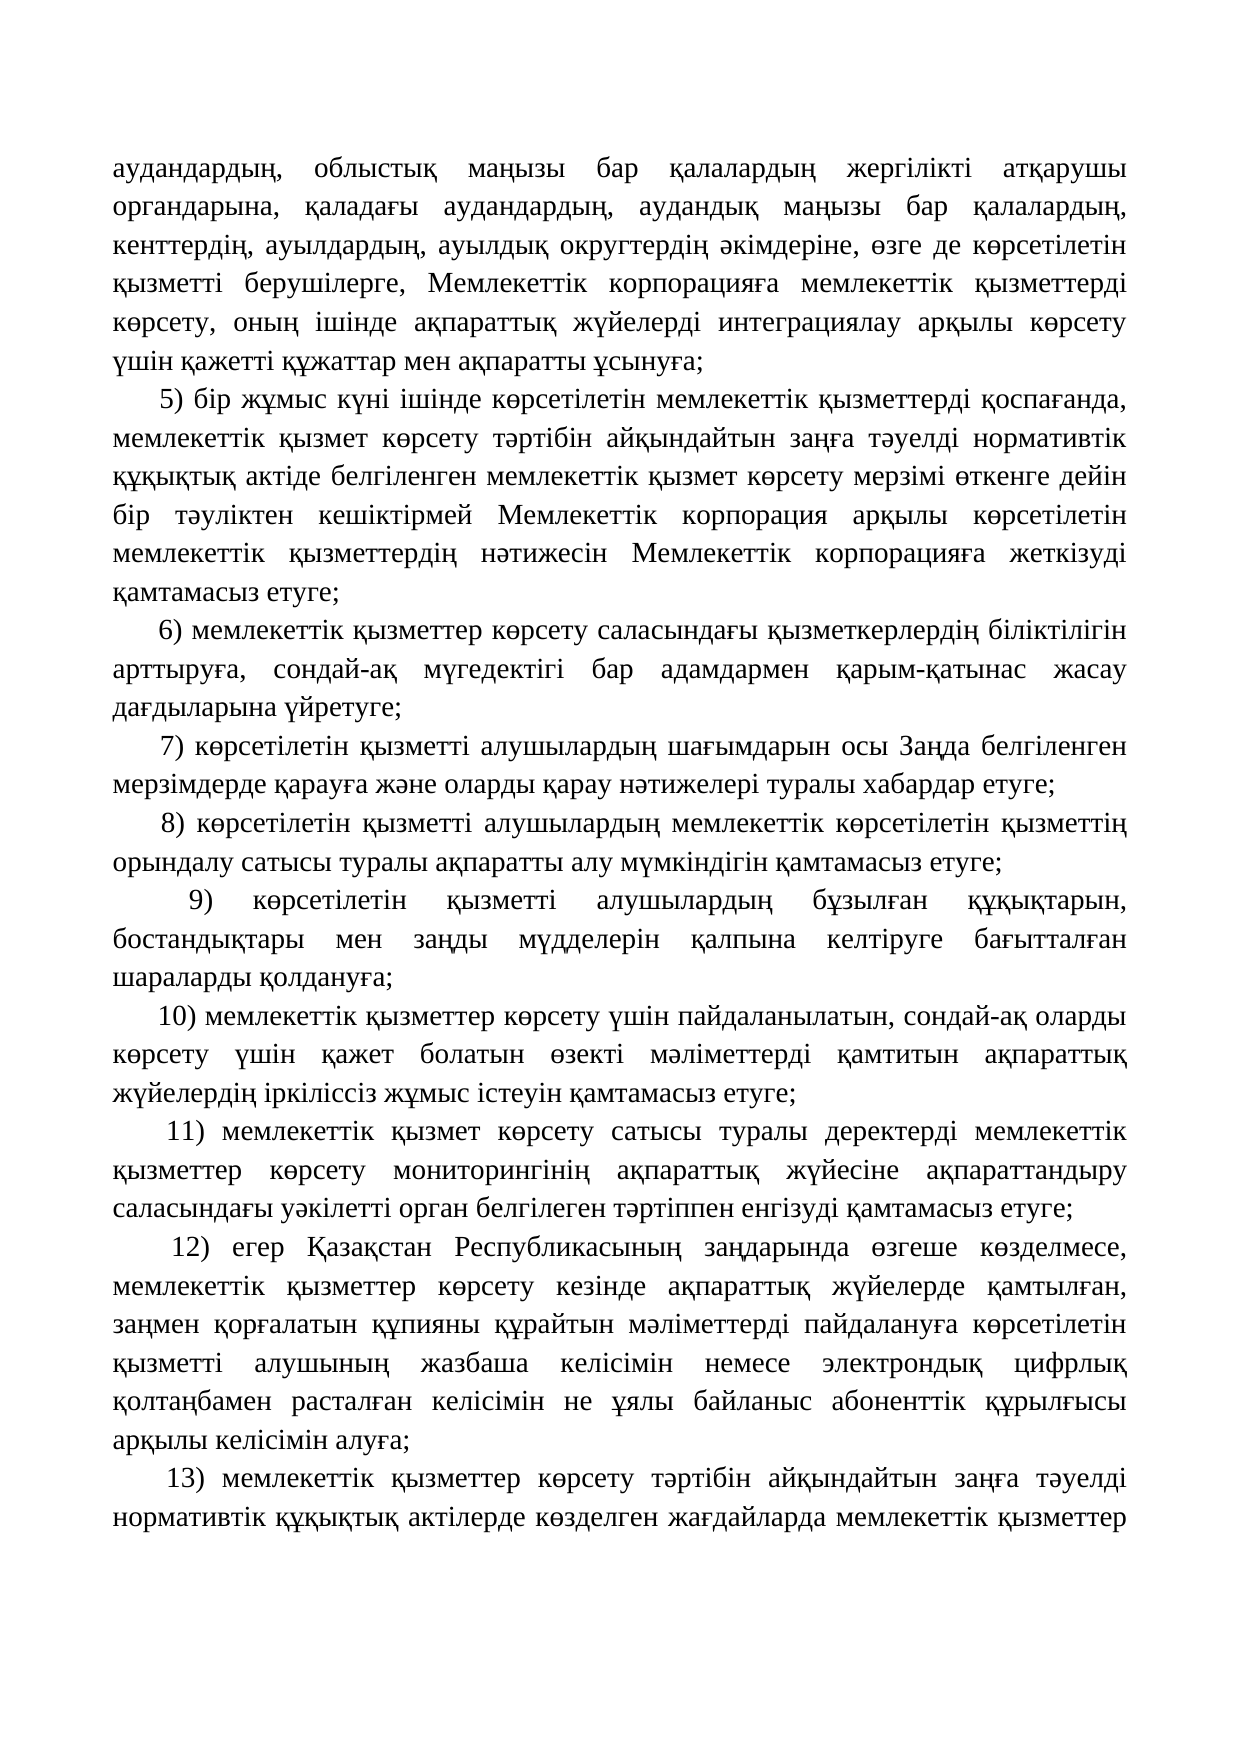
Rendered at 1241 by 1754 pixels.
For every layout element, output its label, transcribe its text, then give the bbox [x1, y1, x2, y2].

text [112, 1460, 1128, 1532]
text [112, 150, 1128, 376]
text 9) көрсетілетін қызметті алушылардың бұзылған құқықтарын, бостандықтары мен заңды мүдделерін қалпына келтіруге бағытталған шараларды қолдануға; [112, 882, 1128, 993]
text 11) мемлекеттік қызмет көрсету сатысы туралы деректерді мемлекеттік қызметтер көрсету мониторингінің ақпараттық жүйесіне ақпараттандыру саласындағы уәкілетті орган белгілеген тәртіппен енгізуді қамтамасыз етуге; [112, 1113, 1128, 1224]
text 12) егер Қазақстан Республикасының заңдарында өзгеше көзделмесе, мемлекеттік қызметтер көрсету кезінде ақпараттық жүйелерде қамтылған, заңмен қорғалатын құпияны құрайтын мәліметтерді пайдалануға көрсетілетін қызметті алушының жазбаша келісімін немесе электрондық цифрлық қолтаңбамен расталған келісімін не ұялы байланыс абоненттік құрылғысы арқылы келісімін алуға; [112, 1229, 1128, 1455]
text 8) көрсетілетін қызметті алушылардың мемлекеттік көрсетілетін қызметтің орындалу сатысы туралы ақпаратты алу мүмкіндігін қамтамасыз етуге; [112, 805, 1128, 877]
text 10) мемлекеттік қызметтер көрсету үшін пайдаланылатын, сондай-ақ оларды көрсету үшін қажет болатын өзекті мәліметтерді қамтитын ақпараттық жүйелердің іркіліссіз жұмыс істеуін қамтамасыз етуге; [112, 998, 1128, 1108]
text 7) көрсетілетін қызметті алушылардың шағымдарын осы Заңда белгіленген мерзімдерде қарауға және оларды қарау нәтижелері туралы хабардар етуге; [112, 728, 1128, 800]
text 5) бір жұмыс күні ішінде көрсетілетін мемлекеттік қызметтерді қоспағанда, мемлекеттік қызмет көрсету тәртібін айқындайтын заңға тәуелді нормативтік құқықтық актіде белгіленген мемлекеттік қызмет көрсету мерзімі өткенге дейін бір тәуліктен кешіктірмей Мемлекеттік корпорация арқылы көрсетілетін мемлекеттік қызметтердің нәтижесін Мемлекеттік корпорацияға жеткізуді қамтамасыз етуге; [112, 381, 1128, 607]
text 6) мемлекеттік қызметтер көрсету саласындағы қызметкерлердің біліктілігін арттыруға, сондай-ақ мүгедектігі бар адамдармен қарым-қатынас жасау дағдыларына үйретуге; [112, 612, 1128, 723]
